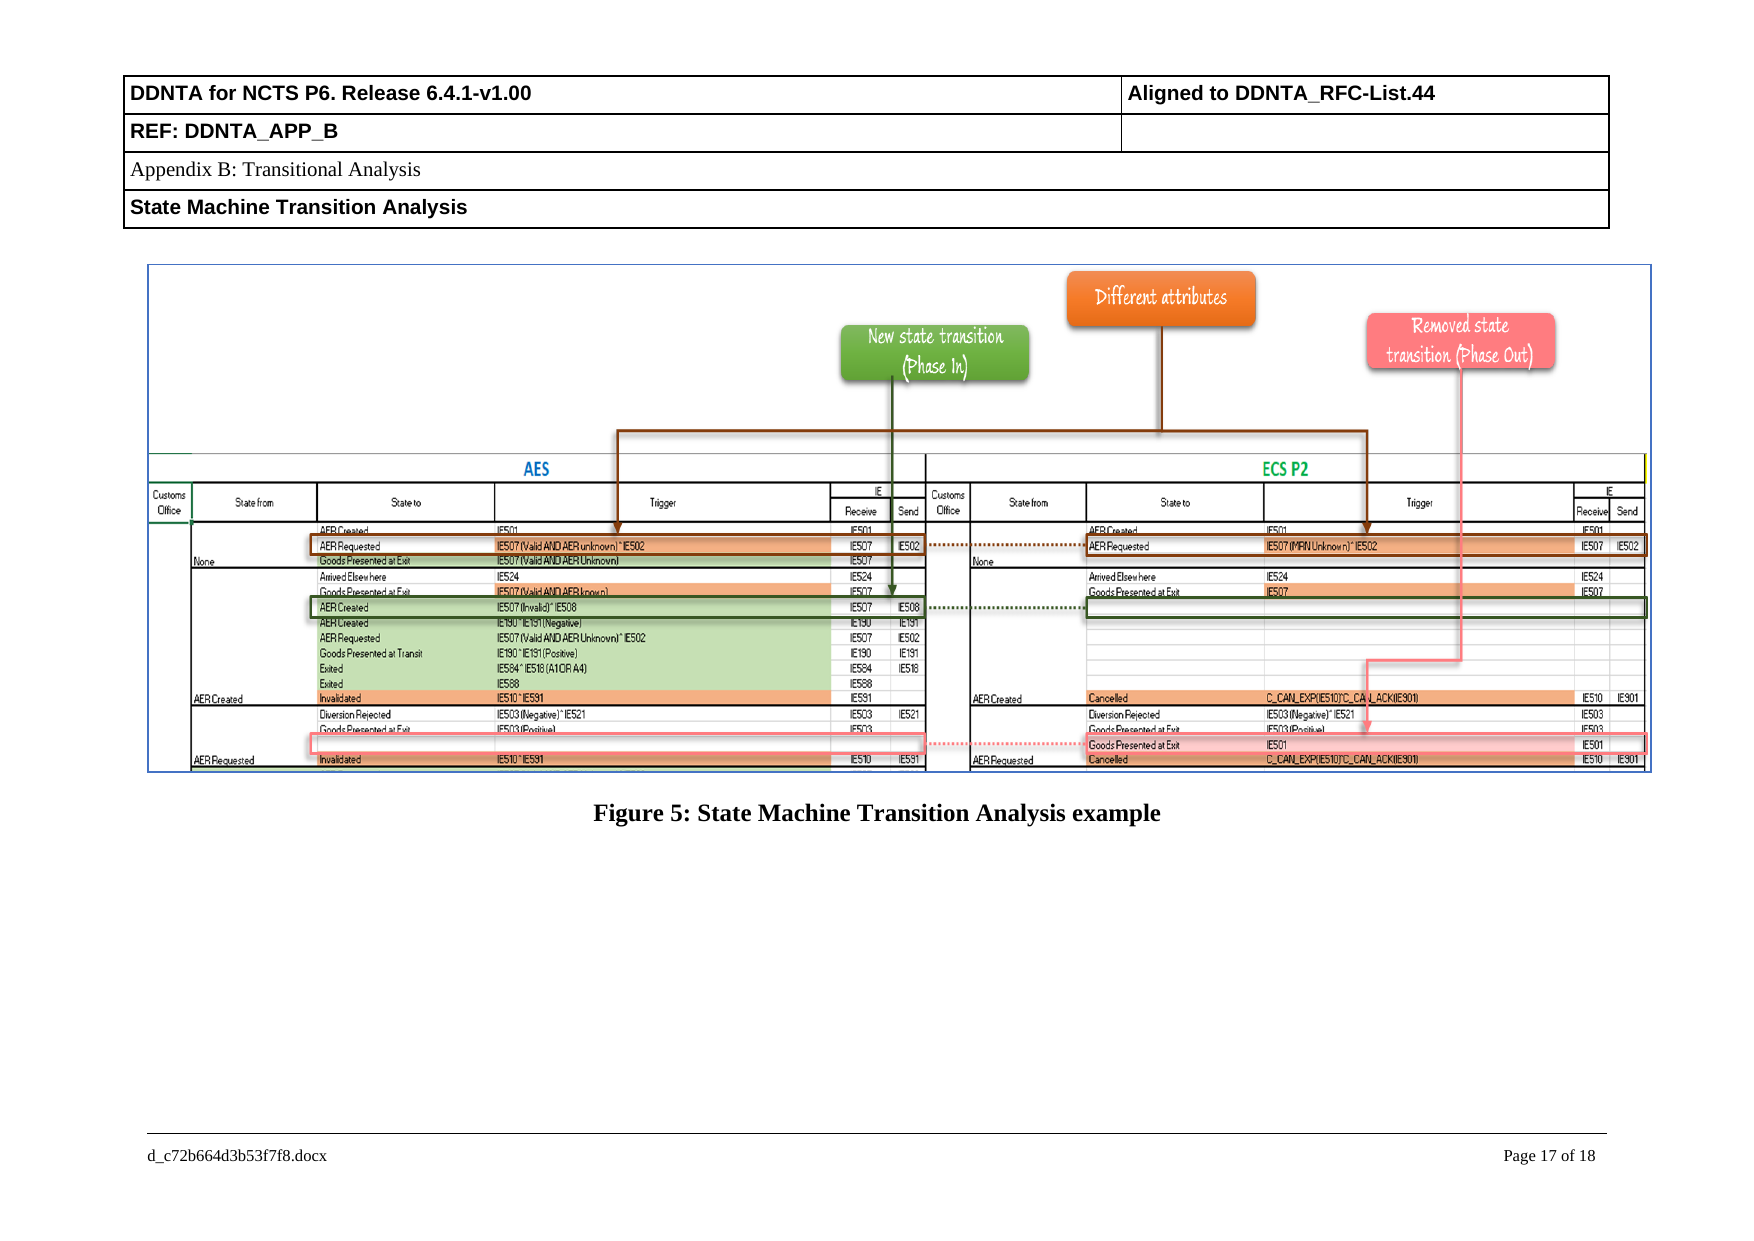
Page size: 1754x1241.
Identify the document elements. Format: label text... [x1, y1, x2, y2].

text Figure 5: State Machine Transition Analysis example [147, 798, 1607, 827]
picture [149, 265, 1650, 771]
